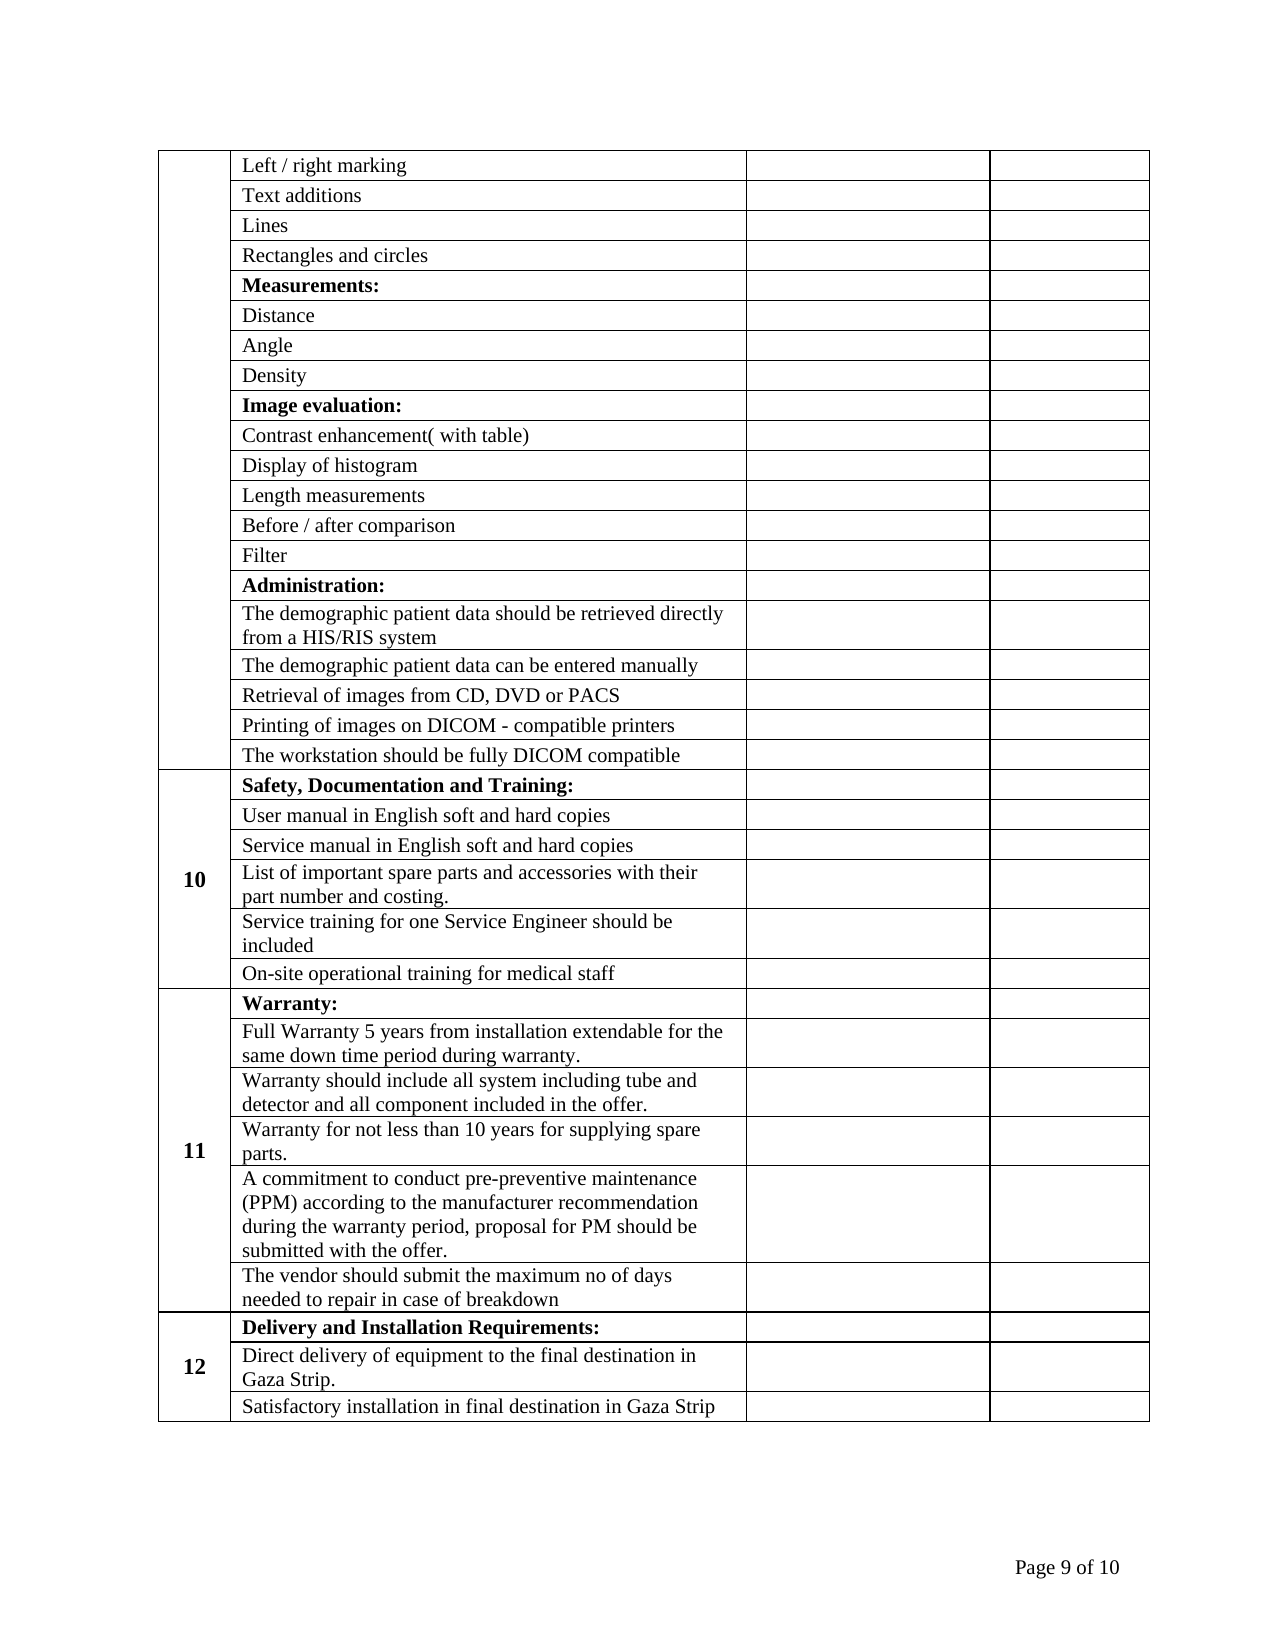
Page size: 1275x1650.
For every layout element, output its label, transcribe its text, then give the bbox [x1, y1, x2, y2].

table_cell Angle [231, 331, 746, 360]
table_cell [991, 1343, 1149, 1391]
table_cell [991, 1166, 1149, 1262]
table_cell 11 [159, 989, 230, 1311]
table_cell [747, 959, 989, 987]
table_cell Full Warranty 5 years from installation extendable for the same down time period during warranty. [231, 1019, 746, 1067]
table_cell [991, 301, 1149, 330]
table_cell [991, 451, 1149, 480]
table_cell 12 [159, 1313, 230, 1421]
table_cell [991, 481, 1149, 510]
table_cell [747, 1166, 989, 1262]
table_cell [991, 909, 1149, 957]
table_cell [991, 181, 1149, 210]
table_cell 10 [159, 770, 230, 987]
table_cell The demographic patient data can be entered manually [231, 650, 746, 679]
table_cell Length measurements [231, 481, 746, 510]
table_cell [991, 800, 1149, 829]
table_cell [991, 391, 1149, 420]
table_cell [991, 1019, 1149, 1067]
table_cell [991, 571, 1149, 600]
table_cell Left / right marking [231, 151, 746, 180]
table_cell Warranty: [231, 989, 746, 1017]
table_cell [747, 241, 989, 270]
table_cell Measurements: [231, 271, 746, 300]
table_cell The demographic patient data should be retrieved directly from a HIS/RIS system [231, 601, 746, 649]
table_cell [747, 830, 989, 859]
table_cell [991, 1263, 1149, 1311]
table_cell [747, 391, 989, 420]
table_cell [991, 860, 1149, 908]
table_cell [747, 800, 989, 829]
table_cell Distance [231, 301, 746, 330]
table_cell [747, 571, 989, 600]
table_cell [747, 481, 989, 510]
table_cell Rectangles and circles [231, 241, 746, 270]
table_cell [991, 1392, 1149, 1421]
table_cell [747, 909, 989, 957]
table_cell On-site operational training for medical staff [231, 959, 746, 987]
table_cell [747, 451, 989, 480]
table_cell A commitment to conduct pre-preventive maintenance (PPM) according to the manufacturer recommendation during the warranty period, proposal for PM should be submitted with the offer. [231, 1166, 746, 1262]
table_cell Warranty for not less than 10 years for supplying spare parts. [231, 1117, 746, 1165]
table_cell [747, 1313, 989, 1341]
table_cell [991, 541, 1149, 570]
table_cell Administration: [231, 571, 746, 600]
table_cell [747, 511, 989, 540]
table_cell [747, 151, 989, 180]
table_cell [991, 959, 1149, 987]
table_cell Safety, Documentation and Training: [231, 770, 746, 799]
table_cell [747, 421, 989, 450]
table_cell [747, 541, 989, 570]
table_cell Display of histogram [231, 451, 746, 480]
table_cell [747, 361, 989, 390]
table_cell Service manual in English soft and hard copies [231, 830, 746, 859]
table_cell [747, 1068, 989, 1116]
table_cell [991, 331, 1149, 360]
table_cell [747, 181, 989, 210]
table_cell Warranty should include all system including tube and detector and all component included in the offer. [231, 1068, 746, 1116]
table_cell [991, 1068, 1149, 1116]
table_cell Before / after comparison [231, 511, 746, 540]
table_cell Text additions [231, 181, 746, 210]
table_cell [991, 241, 1149, 270]
table_cell Filter [231, 541, 746, 570]
table_cell [747, 680, 989, 709]
table_cell Direct delivery of equipment to the final destination in Gaza Strip. [231, 1343, 746, 1391]
table_cell Retrieval of images from CD, DVD or PACS [231, 680, 746, 709]
table_cell Satisfactory installation in final destination in Gaza Strip [231, 1392, 746, 1421]
table_cell [747, 601, 989, 649]
table_cell [747, 860, 989, 908]
table_cell [991, 710, 1149, 739]
table_cell [991, 830, 1149, 859]
table_cell [747, 989, 989, 1017]
table_cell [991, 1117, 1149, 1165]
table_cell Service training for one Service Engineer should be included [231, 909, 746, 957]
table_cell [991, 361, 1149, 390]
table_cell [991, 1313, 1149, 1341]
table_cell [747, 770, 989, 799]
table_cell [747, 211, 989, 240]
table_cell [991, 770, 1149, 799]
table_cell Printing of images on DICOM - compatible printers [231, 710, 746, 739]
table_cell [747, 331, 989, 360]
table_cell [747, 650, 989, 679]
table_cell User manual in English soft and hard copies [231, 800, 746, 829]
table_cell The workstation should be fully DICOM compatible [231, 740, 746, 769]
table_cell [991, 650, 1149, 679]
table_cell [747, 1392, 989, 1421]
table_cell Delivery and Installation Requirements: [231, 1313, 746, 1341]
table_cell [747, 1343, 989, 1391]
table_cell [991, 151, 1149, 180]
table_cell [747, 301, 989, 330]
table_cell [991, 271, 1149, 300]
table_cell [747, 271, 989, 300]
table_cell Contrast enhancement( with table) [231, 421, 746, 450]
table_cell [991, 421, 1149, 450]
table_cell [747, 1019, 989, 1067]
table_cell [991, 211, 1149, 240]
table_cell [747, 1117, 989, 1165]
table_cell [991, 740, 1149, 769]
table_cell [747, 740, 989, 769]
table_cell [991, 601, 1149, 649]
table_cell [991, 680, 1149, 709]
table_cell [747, 1263, 989, 1311]
table_cell [747, 710, 989, 739]
table_cell Density [231, 361, 746, 390]
table_cell [991, 989, 1149, 1017]
table_cell List of important spare parts and accessories with their part number and costing. [231, 860, 746, 908]
table_cell [991, 511, 1149, 540]
table_cell Image evaluation: [231, 391, 746, 420]
table_cell The vendor should submit the maximum no of days needed to repair in case of breakdown [231, 1263, 746, 1311]
table_cell Lines [231, 211, 746, 240]
